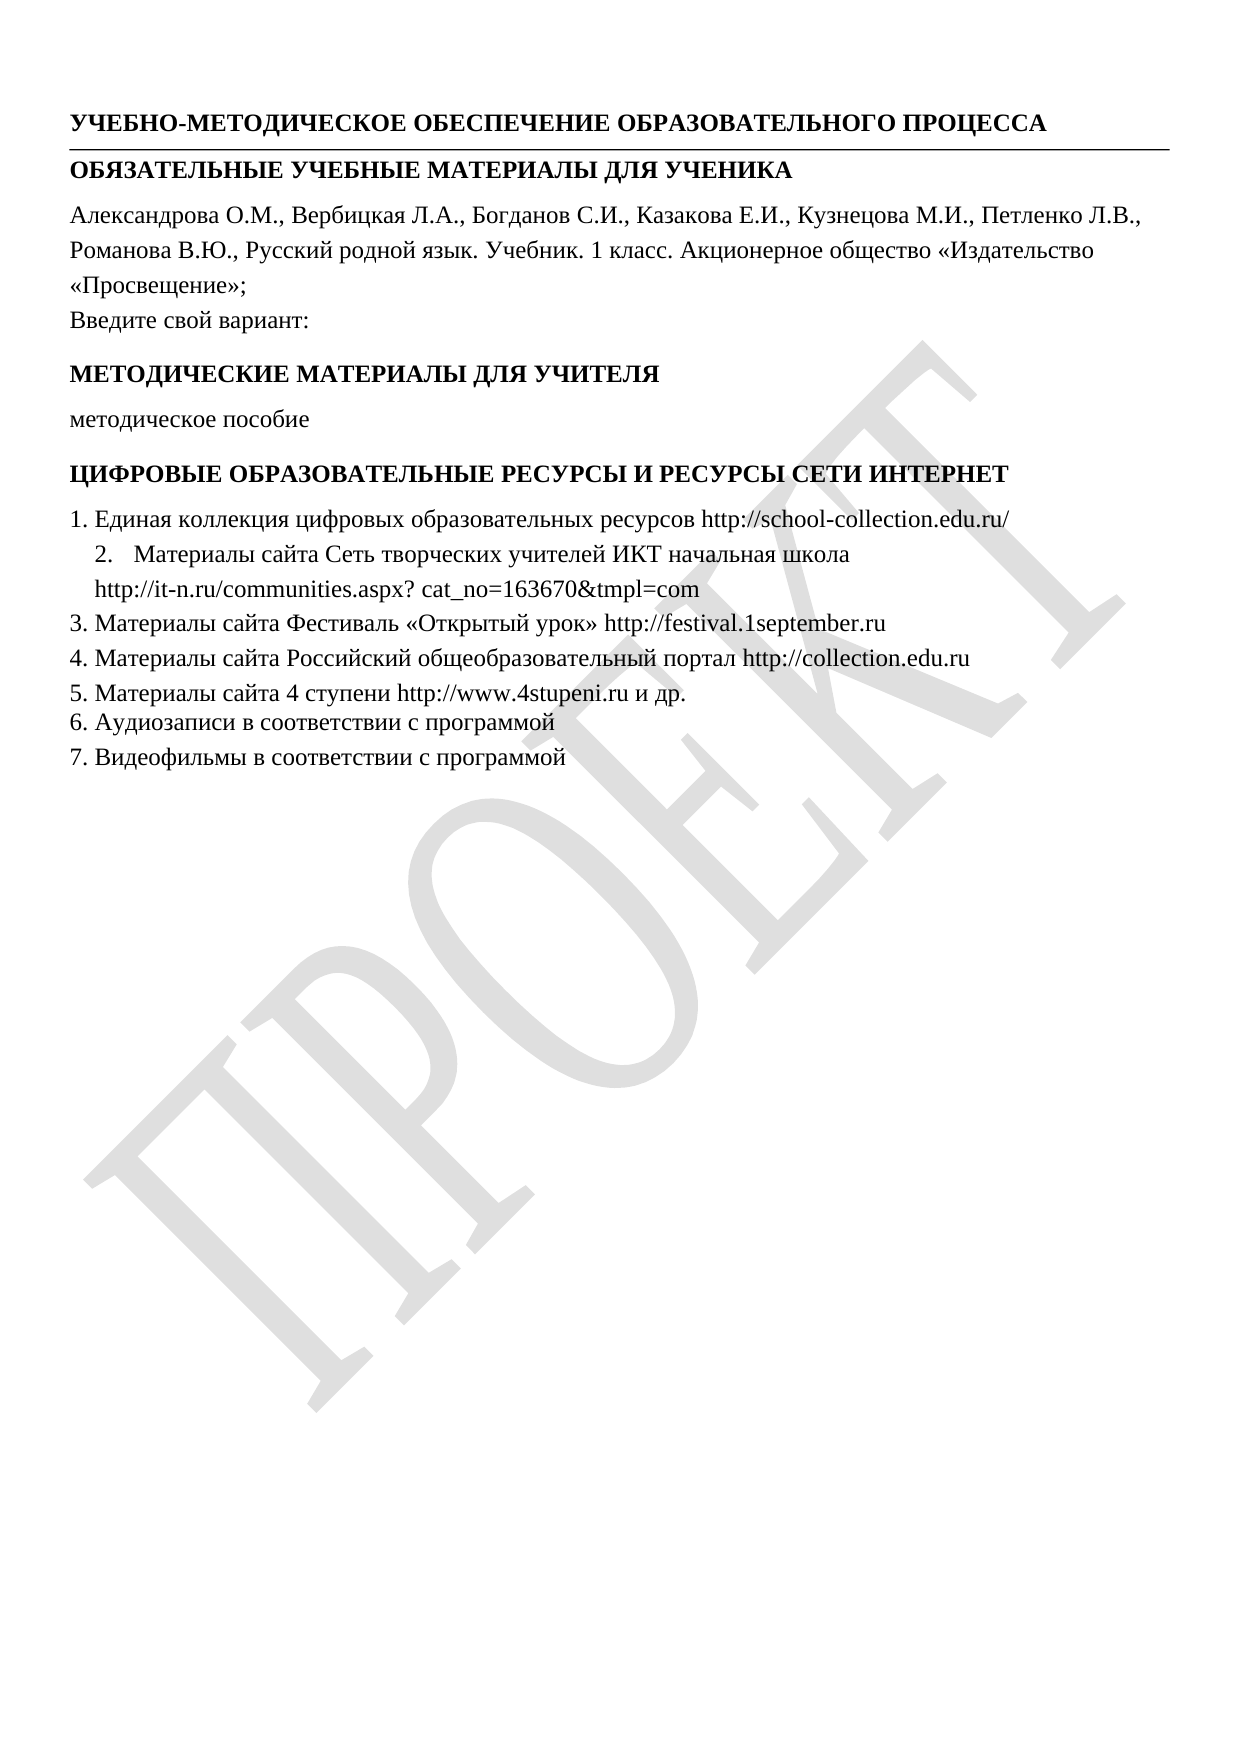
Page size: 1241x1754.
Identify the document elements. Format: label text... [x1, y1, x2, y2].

text методическое пособие [69, 404, 1182, 433]
subtitle МЕТОДИЧЕСКИЕ МАТЕРИАЛЫ ДЛЯ УЧИТЕЛЯ [69, 359, 1182, 388]
text «Просвещение»; Введите свой вариант: [69, 270, 311, 333]
list Единая коллекция цифровых образовательных ресурсов http://school-collection.edu.ru/ [69, 504, 1182, 533]
list Видеофильмы в соответствии с программой [69, 742, 1182, 771]
list Материалы сайта Российский общеобразовательный портал http://collection.edu.ru [69, 643, 1182, 672]
list Материалы сайта Фестиваль «Открытый урок» http://festival.1september.ru [69, 609, 1182, 637]
list Аудиозаписи в соответствии с программой [69, 707, 1182, 736]
list Материалы сайта 4 ступени http://www.4stupeni.ru и др. [69, 678, 1182, 707]
subtitle ЦИФРОВЫЕ ОБРАЗОВАТЕЛЬНЫЕ РЕСУРСЫ И РЕСУРСЫ СЕТИ ИНТЕРНЕТ [69, 459, 1182, 488]
text Александрова О.М., Вербицкая Л.А., Богданов С.И., Казакова Е.И., Кузнецова М.И., Петленко Л.В., Романова В.Ю., Русский родной язык. Учебник. 1 класс. Акционерное общество «Издательство [69, 201, 1182, 264]
list Материалы сайта Сеть творческих учителей ИКТ начальная школа http://it-n.ru/communities.aspx? cat_no=163670&tmpl=com [94, 539, 1137, 603]
subtitle ОБЯЗАТЕЛЬНЫЕ УЧЕБНЫЕ МАТЕРИАЛЫ ДЛЯ УЧЕНИКА [69, 156, 1182, 184]
text УЧЕБНО-МЕТОДИЧЕСКОЕ ОБЕСПЕЧЕНИЕ ОБРАЗОВАТЕЛЬНОГО ПРОЦЕССА [69, 108, 1182, 137]
